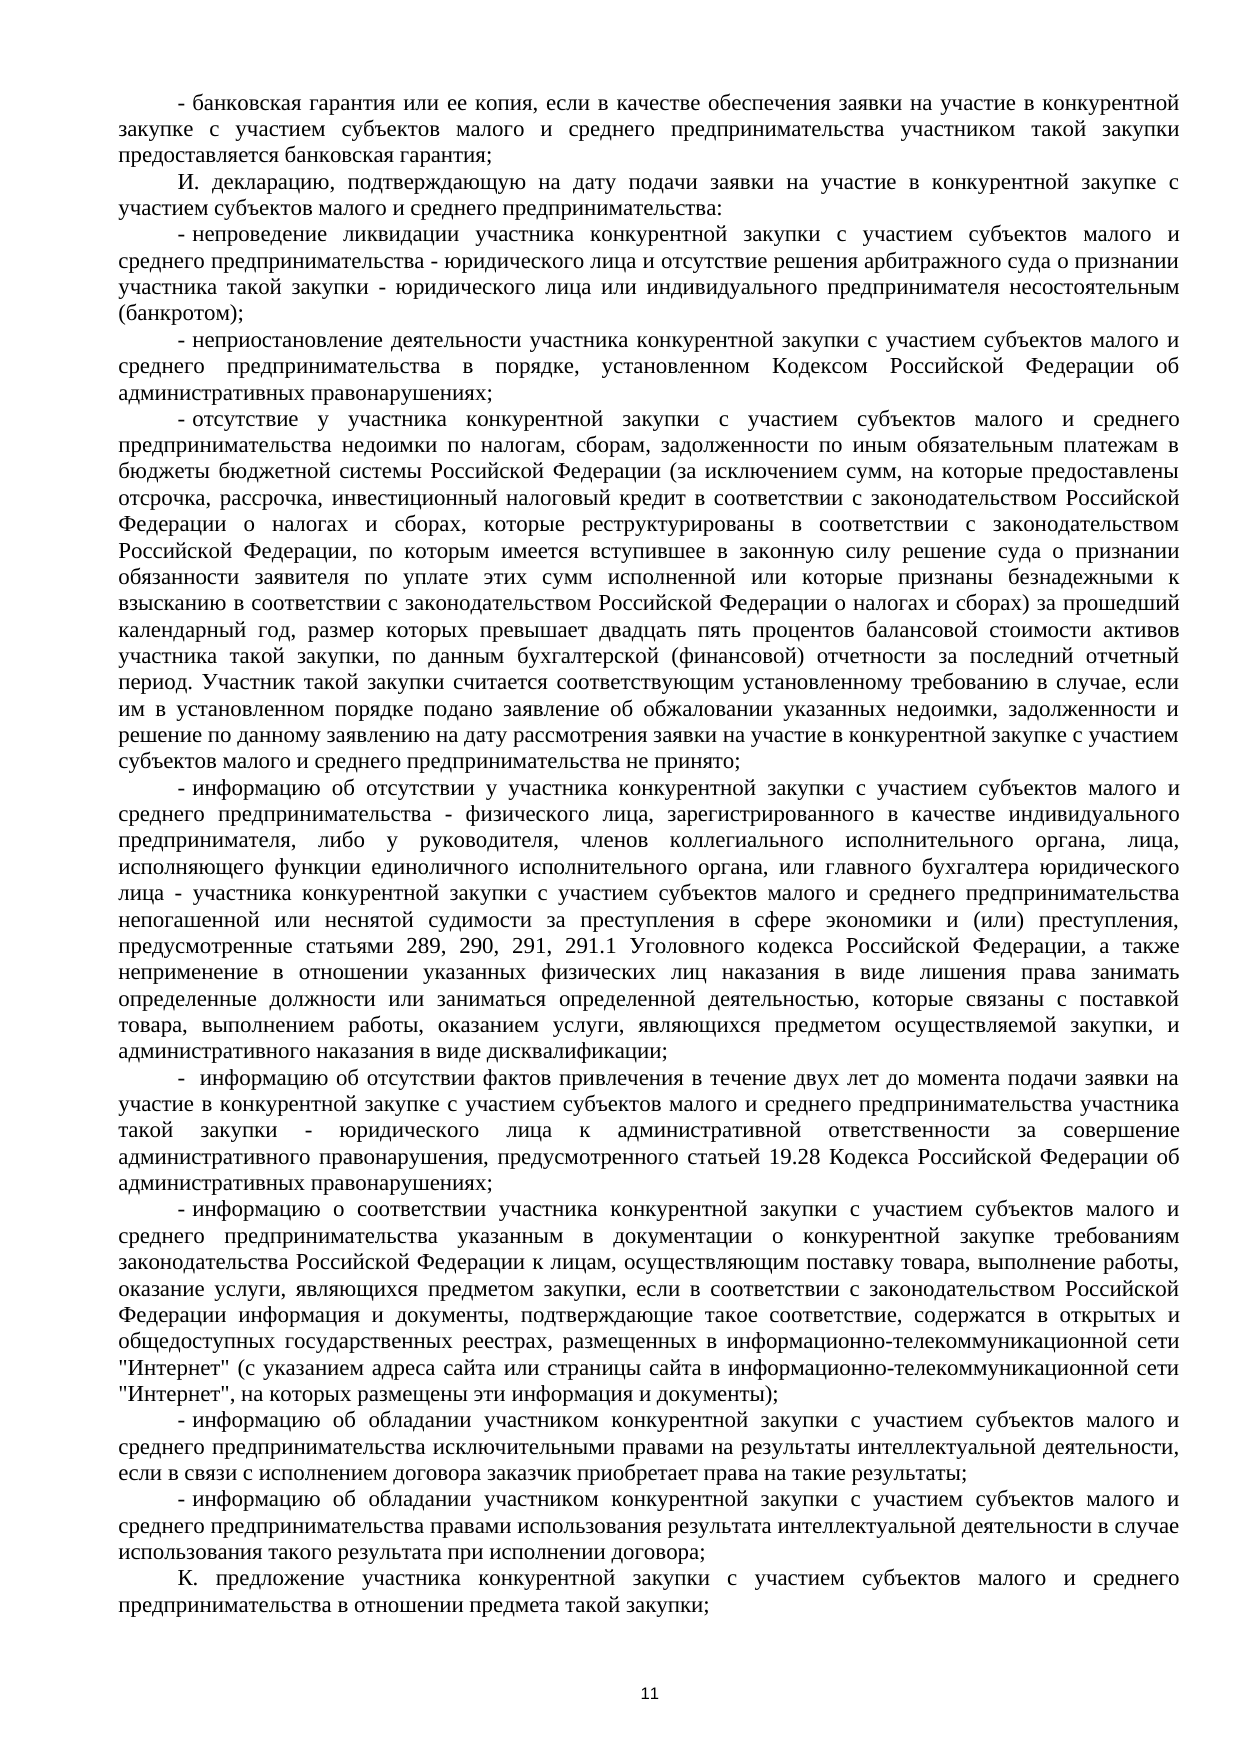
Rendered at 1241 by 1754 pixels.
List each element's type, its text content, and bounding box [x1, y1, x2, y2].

text - информацию об отсутствии у участника конкурентной закупки с участием субъектов малого и среднего предпринимательства - физического лица, зарегистрированного в качестве индивидуального предпринимателя, либо у руководителя, членов коллегиального исполнительного органа, лица, исполняющего функции единоличного исполнительного органа, или главного бухгалтера юридического лица - участника конкурентной закупки с участием субъектов малого и среднего предпринимательства непогашенной или неснятой судимости за преступления в сфере экономики и (или) преступления, предусмотренные статьями 289, 290, 291, 291.1 Уголовного кодекса Российской Федерации, а также неприменение в отношении указанных физических лиц наказания в виде лишения права занимать определенные должности или заниматься определенной деятельностью, которые связаны с поставкой товара, выполнением работы, оказанием услуги, являющихся предметом осуществляемой закупки, и административного наказания в виде дисквалификации; [118, 774, 1181, 1064]
text - информацию о соответствии участника конкурентной закупки с участием субъектов малого и среднего предпринимательства указанным в документации о конкурентной закупке требованиям законодательства Российской Федерации к лицам, осуществляющим поставку товара, выполнение работы, оказание услуги, являющихся предметом закупки, если в соответствии с законодательством Российской Федерации информация и документы, подтверждающие такое соответствие, содержатся в открытых и общедоступных государственных реестрах, размещенных в информационно-телекоммуникационной сети "Интернет" (с указанием адреса сайта или страницы сайта в информационно-телекоммуникационной сети "Интернет", на которых размещены эти информация и документы); [118, 1196, 1181, 1406]
text И. декларацию, подтверждающую на дату подачи заявки на участие в конкурентной закупке с участием субъектов малого и среднего предпринимательства: [118, 168, 1181, 220]
text - отсутствие у участника конкурентной закупки с участием субъектов малого и среднего предпринимательства недоимки по налогам, сборам, задолженности по иным обязательным платежам в бюджеты бюджетной системы Российской Федерации (за исключением сумм, на которые предоставлены отсрочка, рассрочка, инвестиционный налоговый кредит в соответствии с законодательством Российской Федерации о налогах и сборах, которые реструктурированы в соответствии с законодательством Российской Федерации, по которым имеется вступившее в законную силу решение суда о признании обязанности заявителя по уплате этих сумм исполненной или которые признаны безнадежными к взысканию в соответствии с законодательством Российской Федерации о налогах и сборах) за прошедший календарный год, размер которых превышает двадцать пять процентов балансовой стоимости активов участника такой закупки, по данным бухгалтерской (финансовой) отчетности за последний отчетный период. Участник такой закупки считается соответствующим установленному требованию в случае, если им в установленном порядке подано заявление об обжаловании указанных недоимки, задолженности и решение по данному заявлению на дату рассмотрения заявки на участие в конкурентной закупке с участием субъектов малого и среднего предпринимательства не принято; [118, 405, 1181, 774]
text К. предложение участника конкурентной закупки с участием субъектов малого и среднего предпринимательства в отношении предмета такой закупки; [118, 1564, 1181, 1617]
text - непроведение ликвидации участника конкурентной закупки с участием субъектов малого и среднего предпринимательства - юридического лица и отсутствие решения арбитражного суда о признании участника такой закупки - юридического лица или индивидуального предпринимателя несостоятельным (банкротом); [118, 220, 1181, 326]
text - информацию об отсутствии фактов привлечения в течение двух лет до момента подачи заявки на участие в конкурентной закупке с участием субъектов малого и среднего предпринимательства участника такой закупки - юридического лица к административной ответственности за совершение административного правонарушения, предусмотренного статьей 19.28 Кодекса Российской Федерации об административных правонарушениях; [118, 1064, 1181, 1196]
text - неприостановление деятельности участника конкурентной закупки с участием субъектов малого и среднего предпринимательства в порядке, установленном Кодексом Российской Федерации об административных правонарушениях; [118, 326, 1181, 405]
text - информацию об обладании участником конкурентной закупки с участием субъектов малого и среднего предпринимательства правами использования результата интеллектуальной деятельности в случае использования такого результата при исполнении договора; [118, 1485, 1181, 1564]
text - банковская гарантия или ее копия, если в качестве обеспечения заявки на участие в конкурентной закупке с участием субъектов малого и среднего предпринимательства участником такой закупки предоставляется банковская гарантия; [118, 89, 1181, 168]
text - информацию об обладании участником конкурентной закупки с участием субъектов малого и среднего предпринимательства исключительными правами на результаты интеллектуальной деятельности, если в связи с исполнением договора заказчик приобретает права на такие результаты; [118, 1406, 1181, 1485]
